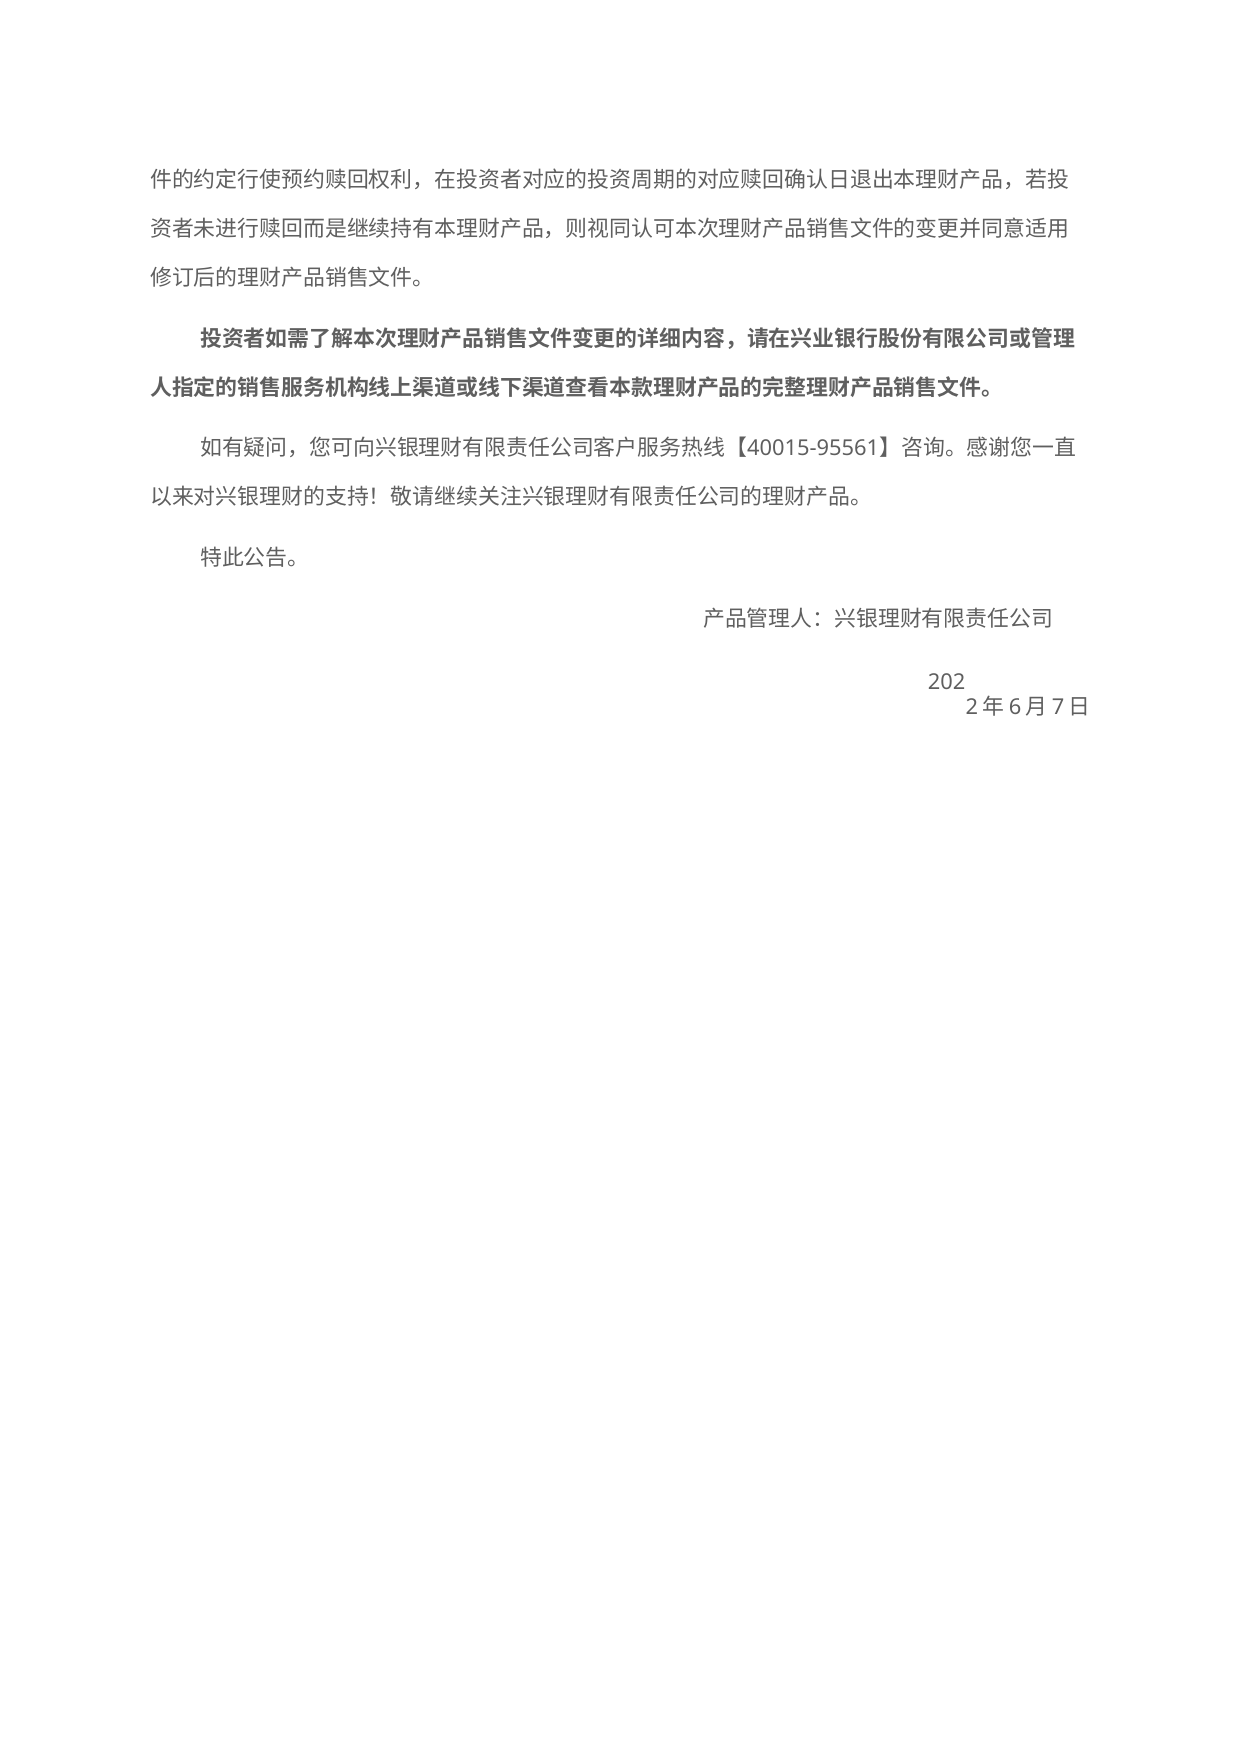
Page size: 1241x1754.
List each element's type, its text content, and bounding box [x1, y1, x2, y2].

text 如有疑问，您可向兴银理财有限责任公司客户服务热线【40015-95561】咨询。感谢您一直以来对兴银理财的支持！敬请继续关注兴银理财有限责任公司的理财产品。 [150, 430, 1090, 511]
text 产品管理人：兴银理财有限责任公司 [150, 600, 1053, 633]
text 特此公告。 [150, 539, 1090, 572]
text 2022年6月7日 [150, 661, 1090, 726]
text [150, 162, 1090, 292]
text 投资者如需了解本次理财产品销售文件变更的详细内容，请在兴业银行股份有限公司或管理人指定的销售服务机构线上渠道或线下渠道查看本款理财产品的完整理财产品销售文件。 [150, 320, 1090, 402]
